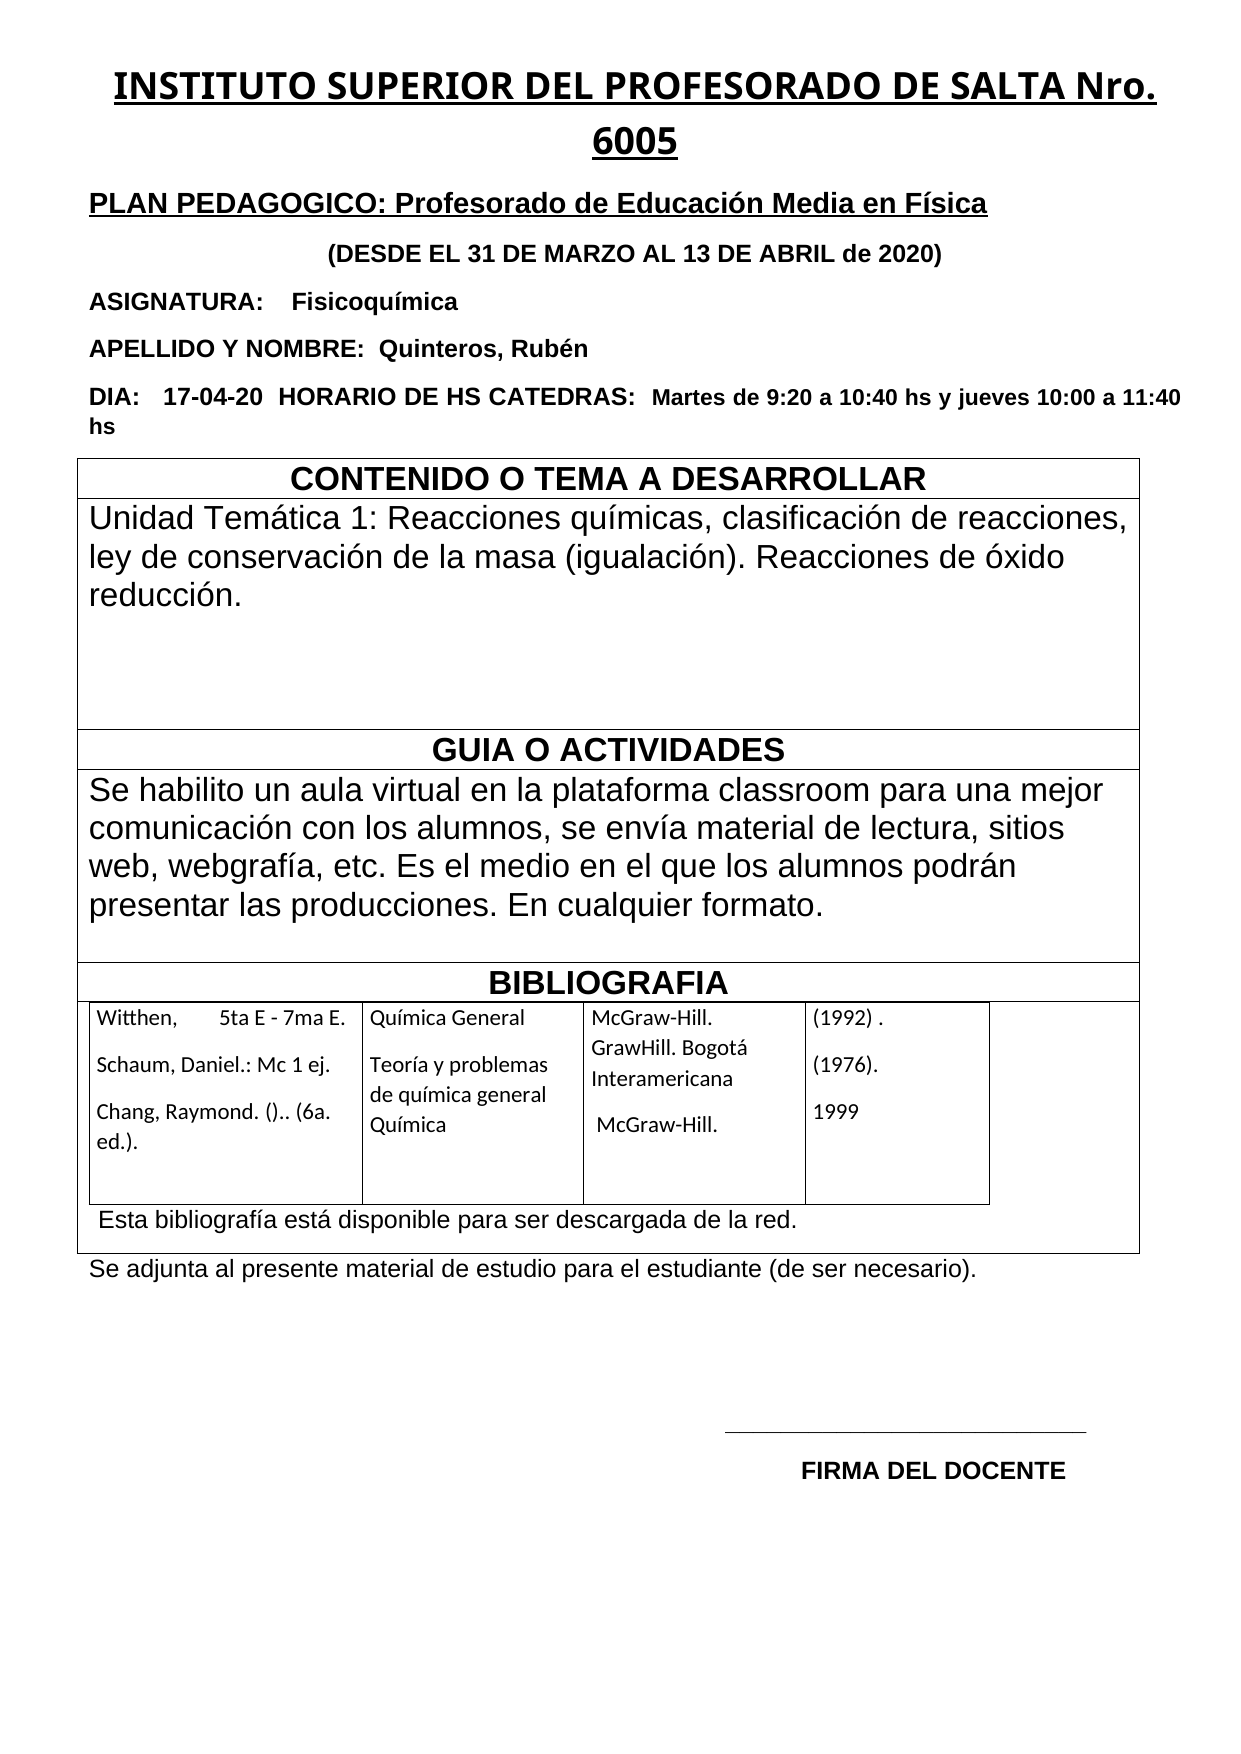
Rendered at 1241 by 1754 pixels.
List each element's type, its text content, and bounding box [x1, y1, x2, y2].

table_cell Esta bibliografía está disponible para ser descargada de la red. [78, 1002, 1139, 1253]
table_cell BIBLIOGRAFIA [78, 963, 1139, 1001]
text FIRMA DEL DOCENTE [752, 1456, 1181, 1484]
text ASIGNATURA: Fisicoquímica [89, 287, 1181, 315]
text __________________________ [89, 1407, 1181, 1436]
table_cell Se habilito un aula virtual en la plataforma classroom para una mejor comunicación con los alumnos, se envía material de lectura, sitios web, webgrafía, etc. Es el medio en el que los alumnos podrán presentar las producciones. En cualquier formato. [78, 770, 1139, 962]
text INSTITUTO SUPERIOR DEL PROFESORADO DE SALTA Nro. 6005 [89, 59, 1181, 165]
text APELLIDO Y NOMBRE: Quinteros, Rubén [89, 334, 1181, 363]
text DIA: 17-04-20 HORARIO DE HS CATEDRAS: Martes de 9:20 a 10:40 hs y jueves 10:00 a 11:40 hs [89, 382, 1181, 439]
table_cell Unidad Temática 1: Reacciones químicas, clasificación de reacciones, ley de conservación de la masa (igualación). Reacciones de óxido reducción. [78, 499, 1139, 729]
text Se adjunta al presente material de estudio para el estudiante (de ser necesario). [89, 1254, 1181, 1283]
table_cell GUIA O ACTIVIDADES [78, 730, 1139, 768]
text (DESDE EL 31 DE MARZO AL 13 DE ABRIL de 2020) [89, 239, 1181, 268]
table_header CONTENIDO O TEMA A DESARROLLAR [78, 459, 1139, 497]
text PLAN PEDAGOGICO: Profesorado de Educación Media en Física [89, 186, 1181, 219]
